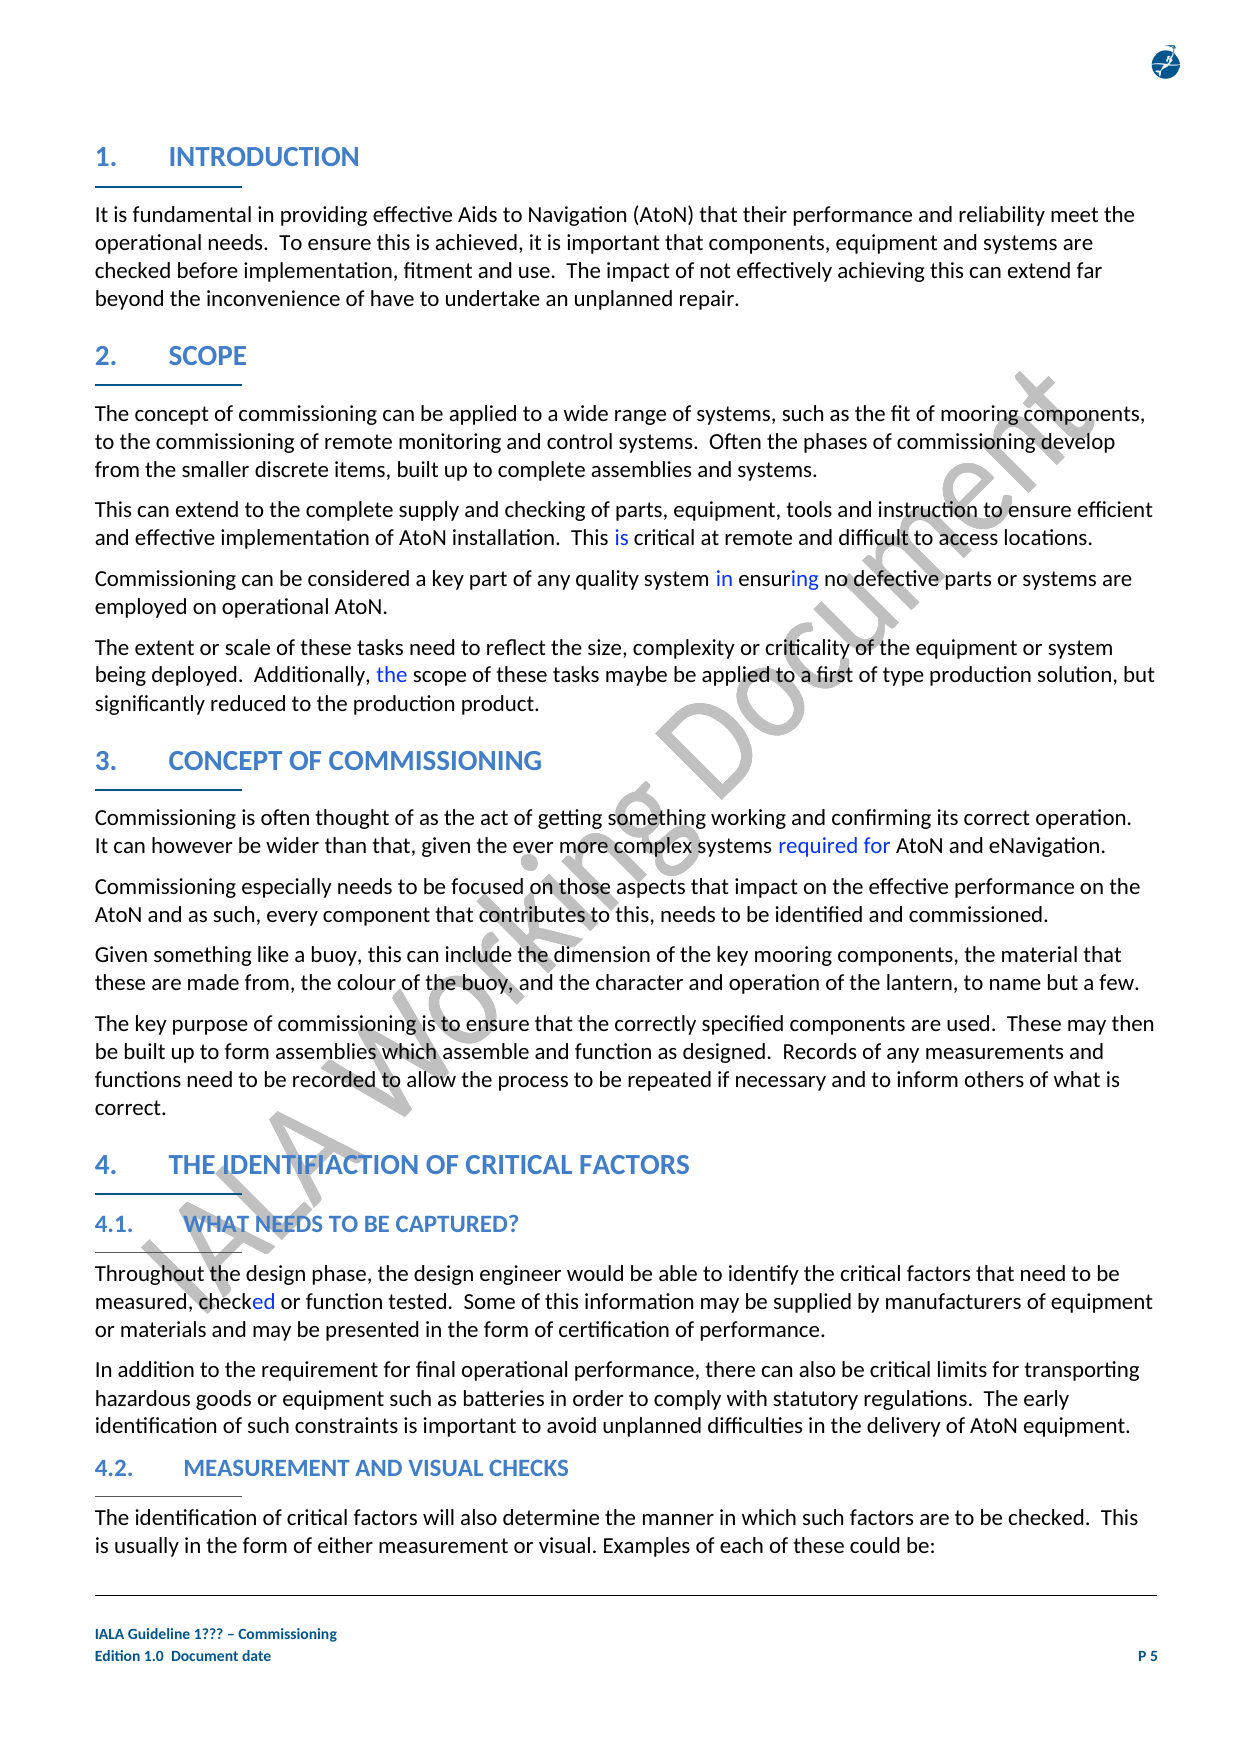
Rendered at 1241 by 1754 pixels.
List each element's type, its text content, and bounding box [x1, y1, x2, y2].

text Given something like a buoy, this can include the dimension of the key mooring components, the material that these are made from, the colour of the buoy, and the character and operation of the lantern, to name but a few. [94, 940, 1157, 996]
text The identification of critical factors will also determine the manner in which such factors are to be checked. This is usually in the form of either measurement or visual. Examples of each of these could be: [94, 1503, 1157, 1559]
subtitle INTRODUCTION [94, 138, 1157, 174]
text It is fundamental in providing effective Aids to Navigation (AtoN) that their performance and reliability meet the operational needs. To ensure this is achieved, it is important that components, equipment and systems are checked before implementation, fitment and use. The impact of not effectively achieving this can extend far beyond the inconvenience of have to undertake an unplanned repair. [94, 200, 1157, 312]
subtitle THE IDENTIFIACTION OF CRITICAL FACTORS [94, 1146, 1157, 1182]
text In addition to the requirement for final operational performance, there can also be critical limits for transporting hazardous goods or equipment such as batteries in order to comply with statutory regulations. The early identification of such constraints is important to avoid unplanned difficulties in the delivery of AtoN equipment. [94, 1356, 1157, 1440]
text Commissioning is often thought of as the act of getting something working and confirming its correct operation. It can however be wider than that, given the ever more complex systems required for AtoN and eNavigation. [94, 803, 1157, 859]
subtitle Measurement and visual Checks [94, 1452, 1157, 1483]
picture [1120, 0, 1239, 114]
text The concept of commissioning can be applied to a wide range of systems, such as the fit of mooring components, to the commissioning of remote monitoring and control systems. Often the phases of commissioning develop from the smaller discrete items, built up to complete assemblies and systems. [94, 399, 1157, 483]
text This can extend to the complete supply and checking of parts, equipment, tools and instruction to ensure efficient and effective implementation of AtoN installation. This is critical at remote and difficult to access locations. [94, 496, 1157, 552]
text Throughout the design phase, the design engineer would be able to identify the critical factors that need to be measured, checked or function tested. Some of this information may be supplied by manufacturers of equipment or materials and may be presented in the form of certification of performance. [94, 1259, 1157, 1343]
subtitle What needs to be captured? [94, 1208, 1157, 1238]
subtitle CONCEPT OF COMMISSIONING [94, 742, 1157, 777]
text The extent or scale of these tasks need to reflect the size, complexity or criticality of the equipment or system being deployed. Additionally, the scope of these tasks maybe be applied to a first of type production solution, but significantly reduced to the production product. [94, 633, 1157, 717]
text The key purpose of commissioning is to ensure that the correctly specified components are used. These may then be built up to form assemblies which assemble and function as designed. Records of any measurements and functions need to be recorded to allow the process to be repeated if necessary and to inform others of what is correct. [94, 1009, 1157, 1121]
text Commissioning can be considered a key part of any quality system in ensuring no defective parts or systems are employed on operational AtoN. [94, 564, 1157, 620]
text Commissioning especially needs to be focused on those aspects that impact on the effective performance on the AtoN and as such, every component that contributes to this, needs to be identified and commissioned. [94, 872, 1157, 928]
subtitle SCOPE [94, 337, 1157, 373]
